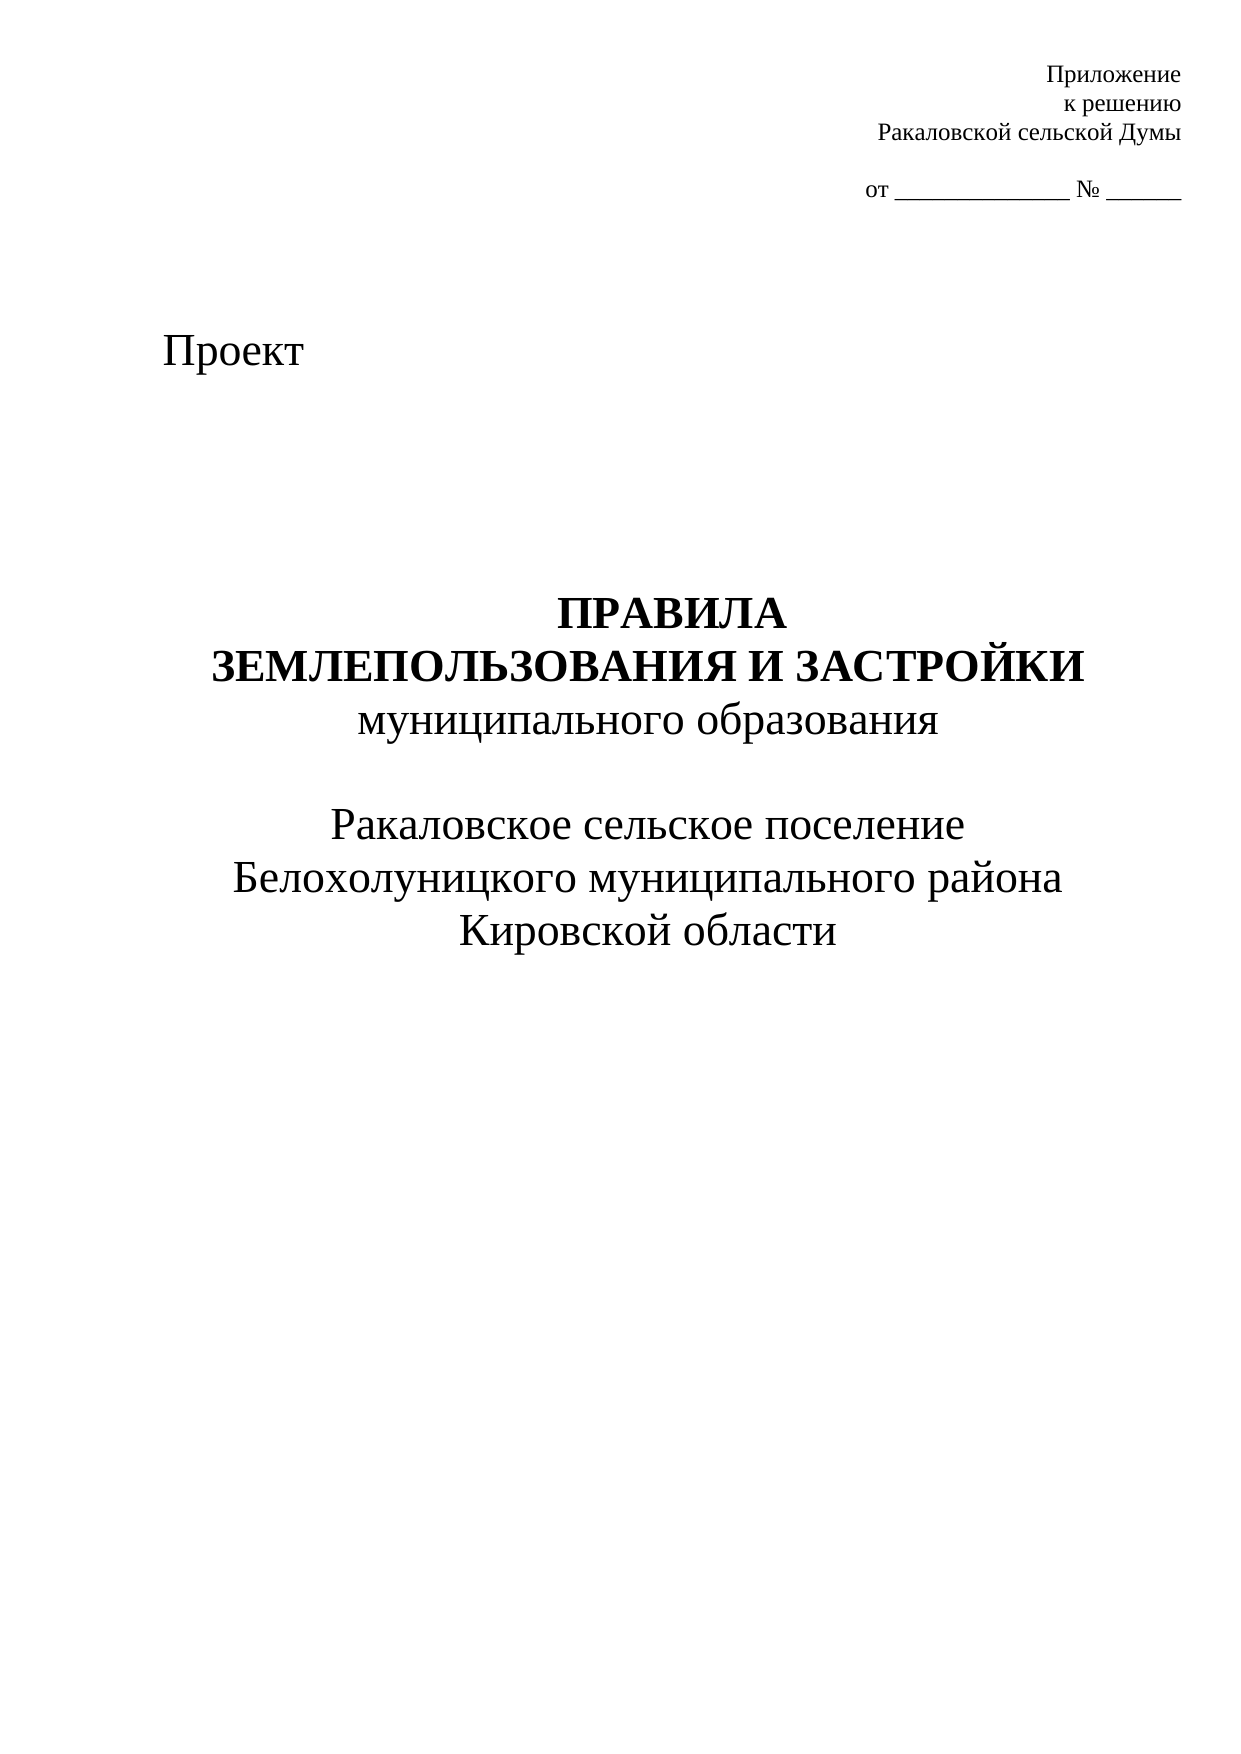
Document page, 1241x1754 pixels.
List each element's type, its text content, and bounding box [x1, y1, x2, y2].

text муниципального образования [118, 692, 1133, 744]
text Кировской области [118, 902, 1133, 955]
text Ракаловское сельское поселение [118, 797, 1133, 850]
text Приложение [118, 59, 1181, 88]
text ЗЕМЛЕПОЛЬЗОВАНИЯ И ЗАСТРОЙКИ [118, 639, 1133, 692]
text Ракаловской сельской Думы [118, 117, 1181, 145]
text ПРАВИЛА [118, 586, 1181, 639]
text к решению [118, 88, 1181, 117]
text Проект [118, 323, 1181, 375]
text Белохолуницкого муниципального района [118, 850, 1133, 902]
text от ______________ № ______ [118, 174, 1181, 203]
